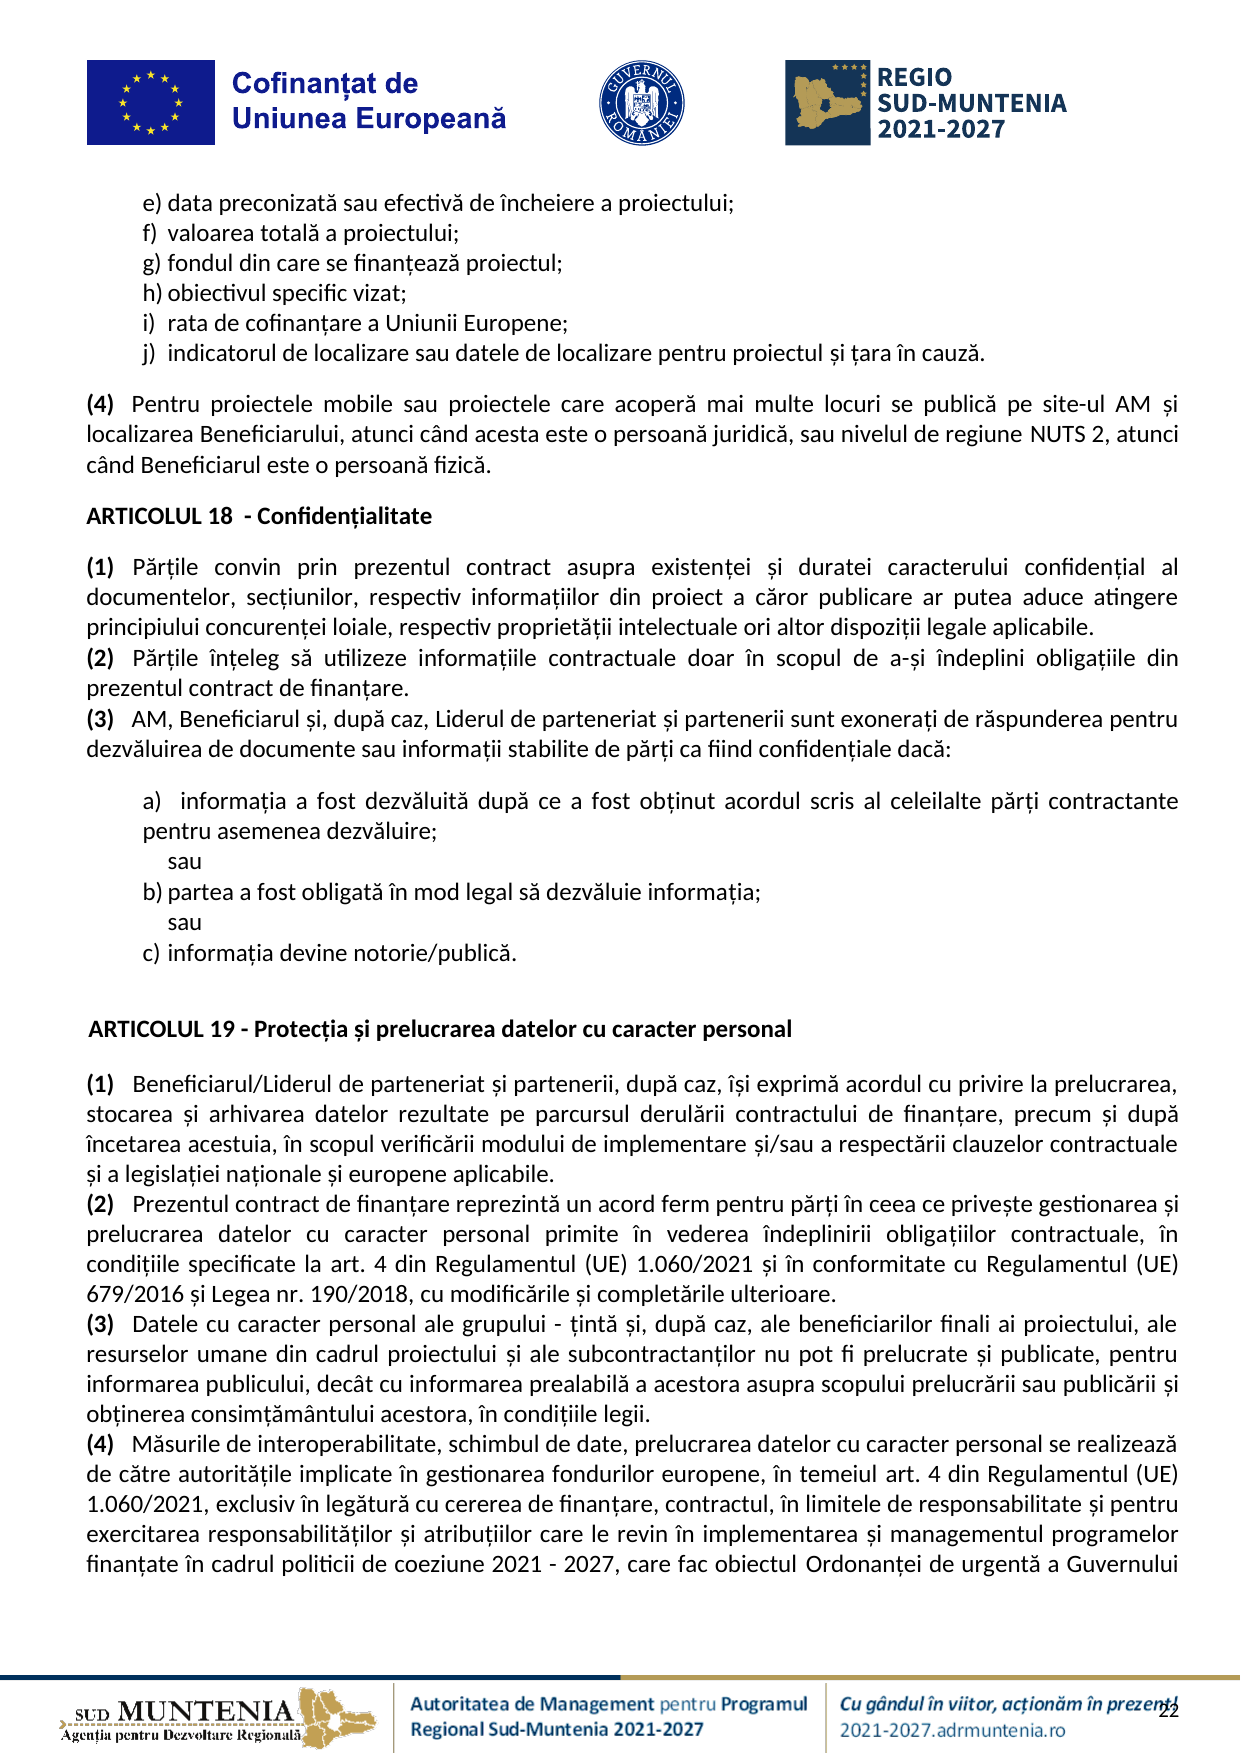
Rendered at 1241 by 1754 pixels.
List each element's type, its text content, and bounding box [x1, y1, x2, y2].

list data preconizată sau efectivă de încheiere a proiectului; [142, 187, 1179, 217]
list Părţile înţeleg să utilizeze informaţiile contractuale doar în scopul de a-şi îndeplini obligaţiile din prezentul contract de finanţare. [86, 642, 1179, 703]
list Prezentul contract de finanţare reprezintă un acord ferm pentru părţi în ceea ce priveşte gestionarea şi prelucrarea datelor cu caracter personal primite în vederea îndeplinirii obligaţiilor contractuale, în condiţiile specificate la art. 4 din Regulamentul (UE) 1.060/2021 şi în conformitate cu Regulamentul (UE) 679/2016 şi Legea nr. 190/2018, cu modificările şi completările ulterioare. [86, 1188, 1179, 1308]
list obiectivul specific vizat; [142, 277, 1179, 307]
list valoarea totală a proiectului; [142, 217, 1179, 247]
text sau [167, 906, 1179, 937]
picture [0, 1675, 1241, 1754]
list Părţile convin prin prezentul contract asupra existenţei şi duratei caracterului confidenţial al documentelor, secţiunilor, respectiv informaţiilor din proiect a căror publicare ar putea aduce atingere principiului concurenţei loiale, respectiv proprietăţii intelectuale ori altor dispoziţii legale aplicabile. [86, 552, 1179, 642]
list indicatorul de localizare sau datele de localizare pentru proiectul şi ţara în cauză. [142, 337, 1179, 367]
list fondul din care se finanţează proiectul; [142, 247, 1179, 277]
list AM, Beneficiarul şi, după caz, Liderul de parteneriat şi partenerii sunt exoneraţi de răspunderea pentru dezvăluirea de documente sau informaţii stabilite de părţi ca fiind confidenţiale dacă: [86, 703, 1179, 764]
text sau [167, 845, 1179, 876]
list Beneficiarul/Liderul de parteneriat şi partenerii, după caz, îşi exprimă acordul cu privire la prelucrarea, stocarea şi arhivarea datelor rezultate pe parcursul derulării contractului de finanţare, precum şi după încetarea acestuia, în scopul verificării modului de implementare şi/sau a respectării clauzelor contractuale şi a legislaţiei naţionale şi europene aplicabile. [86, 1068, 1179, 1188]
list informaţia devine notorie/publică. [142, 937, 1179, 967]
list Datele cu caracter personal ale grupului - ţintă şi, după caz, ale beneficiarilor finali ai proiectului, ale resurselor umane din cadrul proiectului şi ale subcontractanţilor nu pot fi prelucrate şi publicate, pentru informarea publicului, decât cu informarea prealabilă a acestora asupra scopului prelucrării sau publicării şi obţinerea consimţământului acestora, în condiţiile legii. [86, 1308, 1179, 1428]
list rata de cofinanţare a Uniunii Europene; [142, 307, 1179, 337]
list informaţia a fost dezvăluită după ce a fost obţinut acordul scris al celeilalte părţi contractante pentru asemenea dezvăluire; [142, 785, 1179, 845]
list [86, 1428, 1179, 1578]
list partea a fost obligată în mod legal să dezvăluie informaţia; [142, 876, 1179, 906]
subtitle ARTICOLUL 19 - Protecţia şi prelucrarea datelor cu caracter personal [88, 1017, 1179, 1043]
subtitle ARTICOLUL 18 - Confidenţialitate [86, 500, 733, 531]
list Pentru proiectele mobile sau proiectele care acoperă mai multe locuri se publică pe site-ul AM şi localizarea Beneficiarului, atunci când acesta este o persoană juridică, sau nivelul de regiune NUTS 2, atunci când Beneficiarul este o persoană fizică. [86, 388, 1179, 479]
